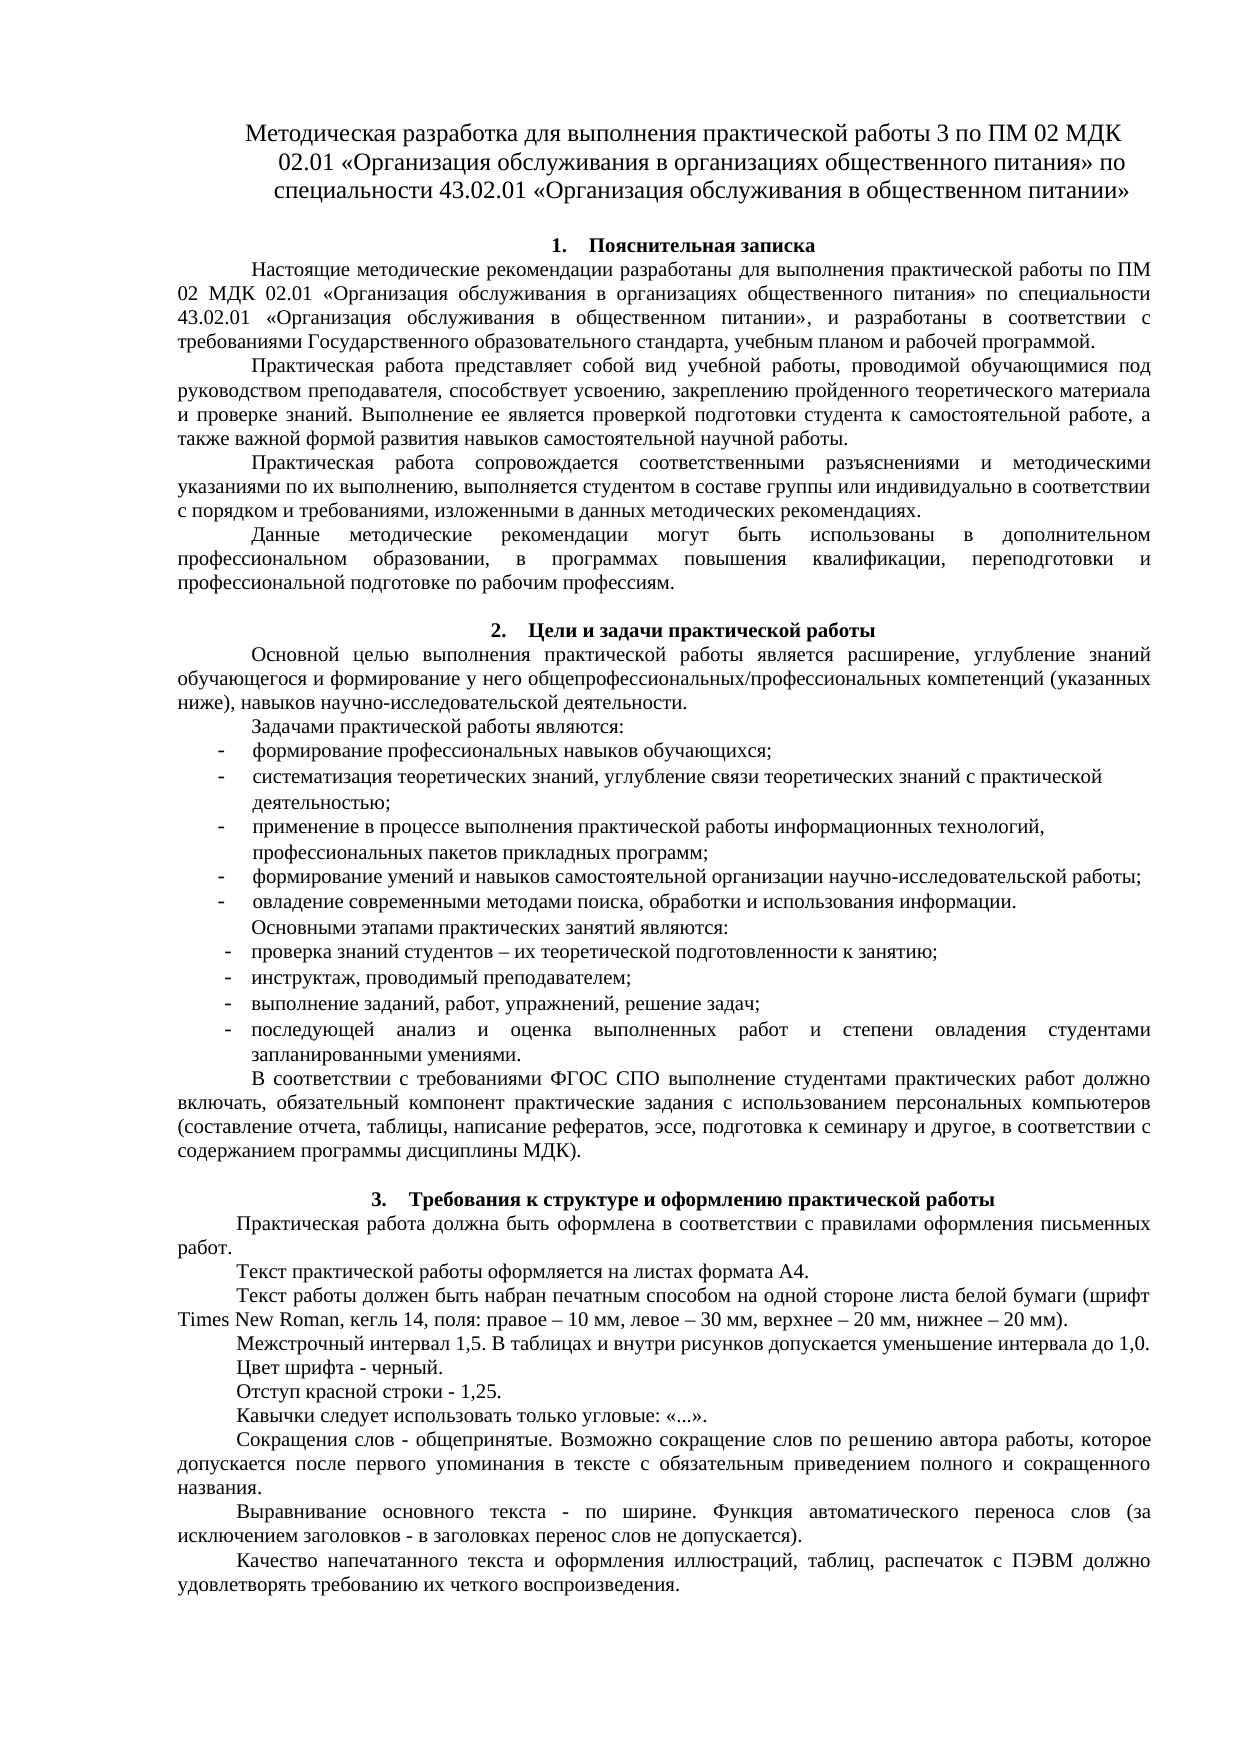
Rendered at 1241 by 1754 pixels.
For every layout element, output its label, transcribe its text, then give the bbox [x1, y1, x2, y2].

text Настоящие методические рекомендации разработаны для выполнения практической работы по ПМ 02 МДК 02.01 «Организация обслуживания в организациях общественного питания» по специальности 43.02.01 «Организация обслуживания в общественном питании», и разработаны в соответствии с требованиями Государственного образовательного стандарта, учебным планом и рабочей программой. [177, 257, 1152, 353]
text Качество напечатанного текста и оформления иллюстраций, таблиц, распечаток с ПЭВМ должно удовлетворять требованию их четкого воспроизведения. [177, 1547, 1152, 1596]
list инструктаж, проводимый преподавателем; [222, 965, 1152, 991]
list применение в процессе выполнения практической работы информационных технологий, профессиональных пакетов прикладных программ; [215, 814, 1152, 864]
list формирование умений и навыков самостоятельной организации научно-исследовательской работы; [215, 864, 1152, 889]
text Данные методические рекомендации могут быть использованы в дополнительном профессиональном образовании, в программах повышения квалификации, переподготовки и профессиональной подготовке по рабочим профессиям. [177, 522, 1152, 594]
text Текст практической работы оформляется на листах формата А4. [177, 1259, 1152, 1283]
text Основной целью выполнения практической работы является расширение, углубление знаний обучающегося и формирование у него общепрофессиональных/профессиональных компетенций (указанных ниже), навыков научно-исследовательской деятельности. [177, 642, 1152, 714]
text Практическая работа представляет собой вид учебной работы, проводимой обучающимися под руководством преподавателя, способствует усвоению, закреплению пройденного теоретического материала и проверке знаний. Выполнение ее является проверкой подготовки студента к самостоятельной работе, а также важной формой развития навыков самостоятельной научной работы. [177, 353, 1152, 450]
list Требования к структуре и оформлению практической работы [215, 1187, 1152, 1211]
list систематизация теоретических знаний, углубление связи теоретических знаний с практической деятельностью; [215, 764, 1152, 814]
text Межстрочный интервал 1,5. В таблицах и внутри рисунков допускается уменьшение интервала до 1,0. [177, 1331, 1152, 1355]
list проверка знаний студентов – их теоретической подготовленности к занятию; [222, 939, 1152, 965]
text Практическая работа должна быть оформлена в соответствии с правилами оформления письменных работ. [177, 1211, 1152, 1259]
text Кавычки следует использовать только угловые: «...». [177, 1403, 1152, 1427]
list формирование профессиональных навыков обучающихся; [215, 738, 1152, 764]
list выполнение заданий, работ, упражнений, решение задач; [222, 991, 1152, 1016]
text Текст работы должен быть набран печатным способом на одной стороне листа белой бумаги (шрифт Times New Roman, кегль 14, поля: правое – 10 мм, левое – 30 мм, верхнее – 20 мм, нижнее – 20 мм). [177, 1283, 1152, 1331]
list овладение современными методами поиска, обработки и использования информации. [215, 889, 1152, 915]
list Цели и задачи практической работы [215, 618, 1152, 642]
text Задачами практической работы являются: [177, 714, 1152, 738]
text В соответствии с требованиями ФГОС СПО выполнение студентами практических работ должно включать, обязательный компонент практические задания с использованием персональных компьютеров (составление отчета, таблицы, написание рефератов, эссе, подготовка к семинару и другое, в соответствии с содержанием программы дисциплины МДК). [177, 1066, 1152, 1162]
text Практическая работа сопровождается соответственными разъяснениями и методическими указаниями по их выполнению, выполняется студентом в составе группы или индивидуально в соответствии с порядком и требованиями, изложенными в данных методических рекомендациях. [177, 450, 1152, 522]
list последующей анализ и оценка выполненных работ и степени овладения студентами запланированными умениями. [222, 1016, 1152, 1066]
text Методическая разработка для выполнения практической работы 3 по ПМ 02 МДК 02.01 «Организация обслуживания в организациях общественного питания» по специальности 43.02.01 «Организация обслуживания в общественном питании» [215, 118, 1152, 204]
text Основными этапами практических занятий являются: [177, 915, 1152, 939]
text Цвет шрифта - черный. [177, 1355, 1152, 1379]
text Сокращения слов - общепринятые. Возможно сокращение слов по решению автора работы, которое допускается после первого упоминания в тексте с обязательным приведением полного и сокращенного названия. [177, 1427, 1152, 1499]
text Отступ красной строки - 1,25. [177, 1379, 1152, 1403]
list Пояснительная записка [215, 233, 1152, 257]
text Выравнивание основного текста - по ширине. Функция автоматического переноса слов (за исключением заголовков - в заголовках перенос слов не допускается). [177, 1499, 1152, 1547]
